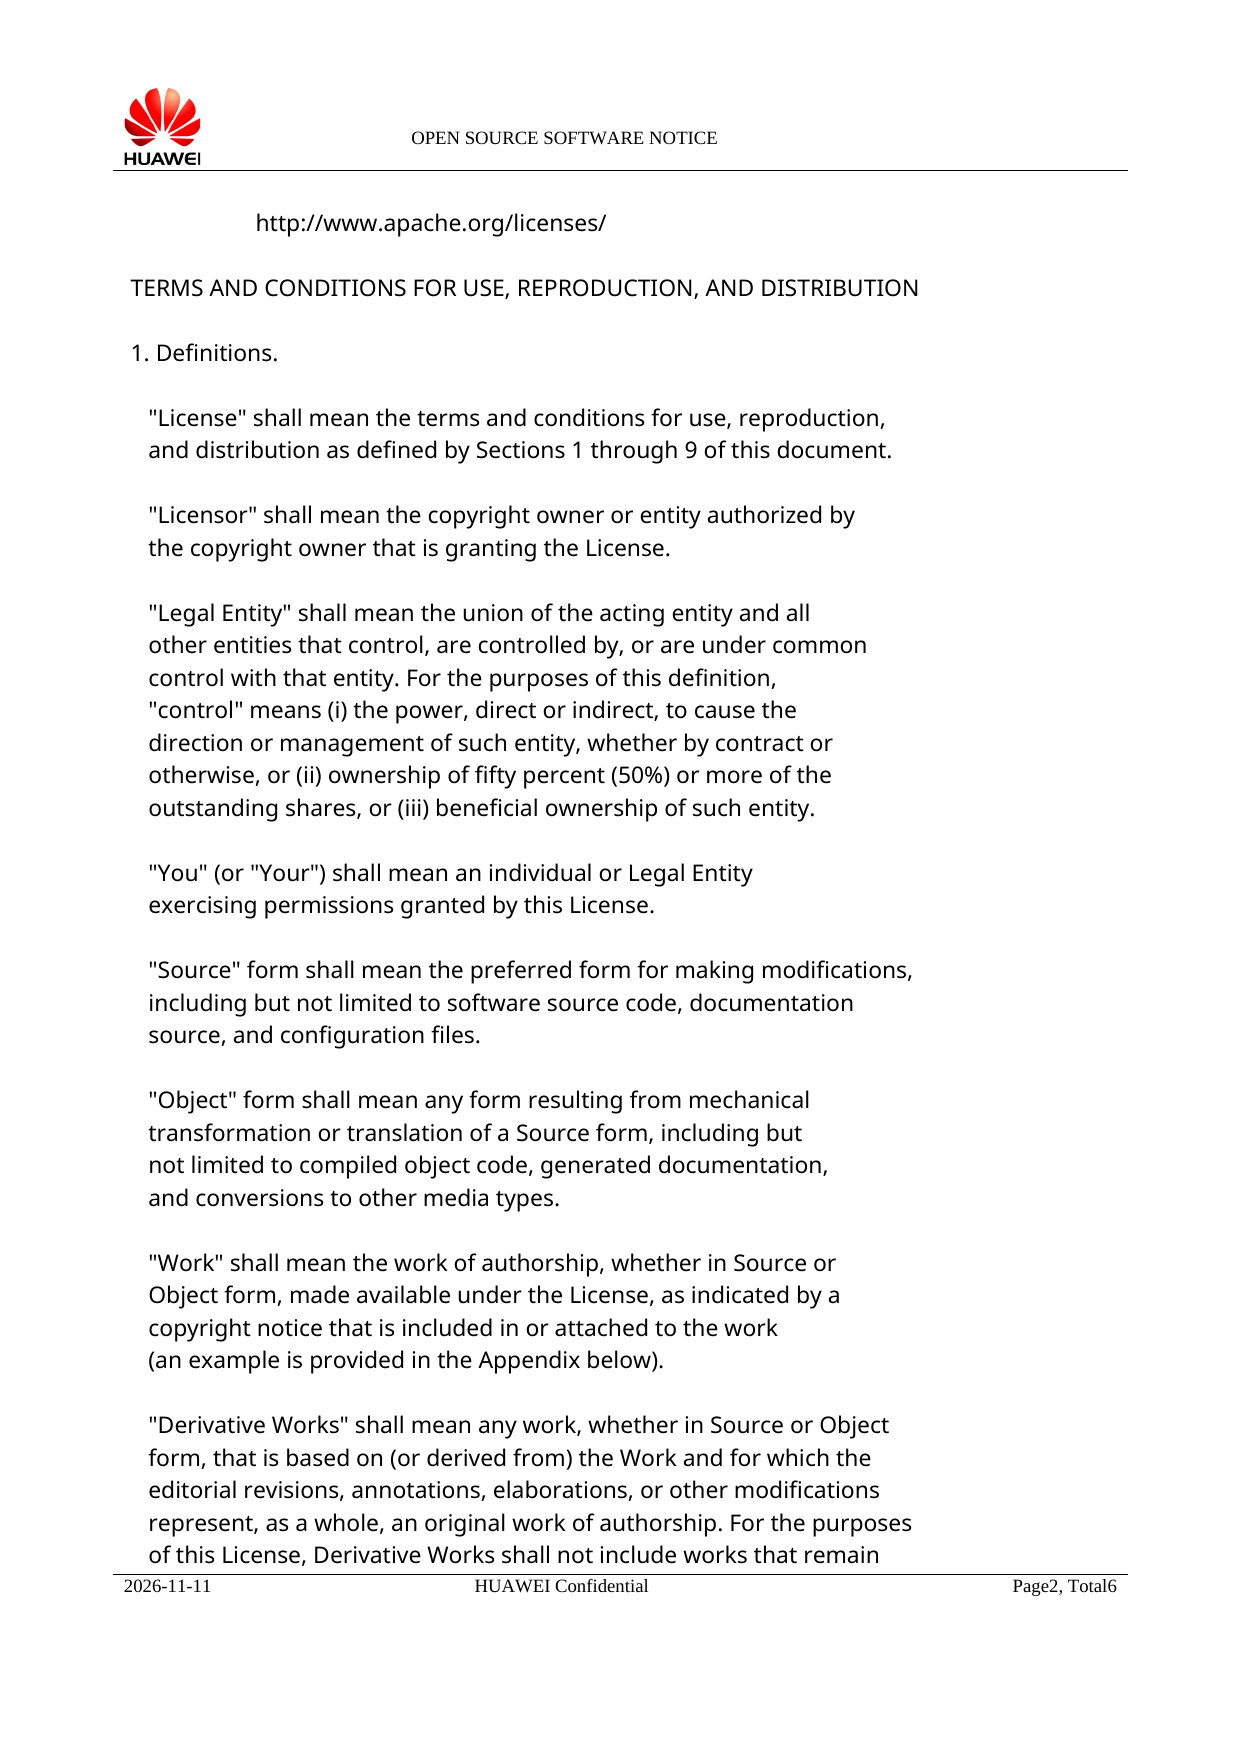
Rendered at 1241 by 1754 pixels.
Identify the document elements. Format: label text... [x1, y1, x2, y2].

text control with that entity. For the purposes of this definition, [112, 661, 1128, 694]
text http://www.apache.org/licenses/ [112, 206, 1128, 239]
text and conversions to other media types. [112, 1181, 1128, 1214]
text represent, as a whole, an original work of authorship. For the purposes [112, 1506, 1128, 1539]
text the copyright owner that is granting the License. [112, 531, 1128, 564]
text exercising permissions granted by this License. [112, 889, 1128, 921]
text including but not limited to software source code, documentation [112, 986, 1128, 1019]
text "License" shall mean the terms and conditions for use, reproduction, [112, 401, 1128, 434]
text outstanding shares, or (iii) beneficial ownership of such entity. [112, 791, 1128, 824]
text 1. Definitions. [112, 336, 1128, 369]
text editorial revisions, annotations, elaborations, or other modifications [112, 1474, 1128, 1506]
text Object form, made available under the License, as indicated by a [112, 1279, 1128, 1311]
text "Legal Entity" shall mean the union of the acting entity and all [112, 596, 1128, 629]
text copyright notice that is included in or attached to the work [112, 1311, 1128, 1344]
text "Object" form shall mean any form resulting from mechanical [112, 1084, 1128, 1116]
picture [124, 88, 201, 165]
text source, and configuration files. [112, 1019, 1128, 1051]
text "control" means (i) the power, direct or indirect, to cause the [112, 694, 1128, 726]
text of this License, Derivative Works shall not include works that remain [112, 1539, 1128, 1571]
text not limited to compiled object code, generated documentation, [112, 1149, 1128, 1181]
text other entities that control, are controlled by, or are under common [112, 629, 1128, 661]
text "You" (or "Your") shall mean an individual or Legal Entity [112, 856, 1128, 889]
text TERMS AND CONDITIONS FOR USE, REPRODUCTION, AND DISTRIBUTION [112, 271, 1128, 304]
text "Derivative Works" shall mean any work, whether in Source or Object [112, 1409, 1128, 1441]
text form, that is based on (or derived from) the Work and for which the [112, 1441, 1128, 1474]
text direction or management of such entity, whether by contract or [112, 726, 1128, 759]
text and distribution as defined by Sections 1 through 9 of this document. [112, 434, 1128, 466]
text otherwise, or (ii) ownership of fifty percent (50%) or more of the [112, 759, 1128, 791]
text "Source" form shall mean the preferred form for making modifications, [112, 954, 1128, 986]
text (an example is provided in the Appendix below). [112, 1344, 1128, 1376]
text transformation or translation of a Source form, including but [112, 1116, 1128, 1149]
text "Work" shall mean the work of authorship, whether in Source or [112, 1246, 1128, 1279]
text "Licensor" shall mean the copyright owner or entity authorized by [112, 499, 1128, 531]
